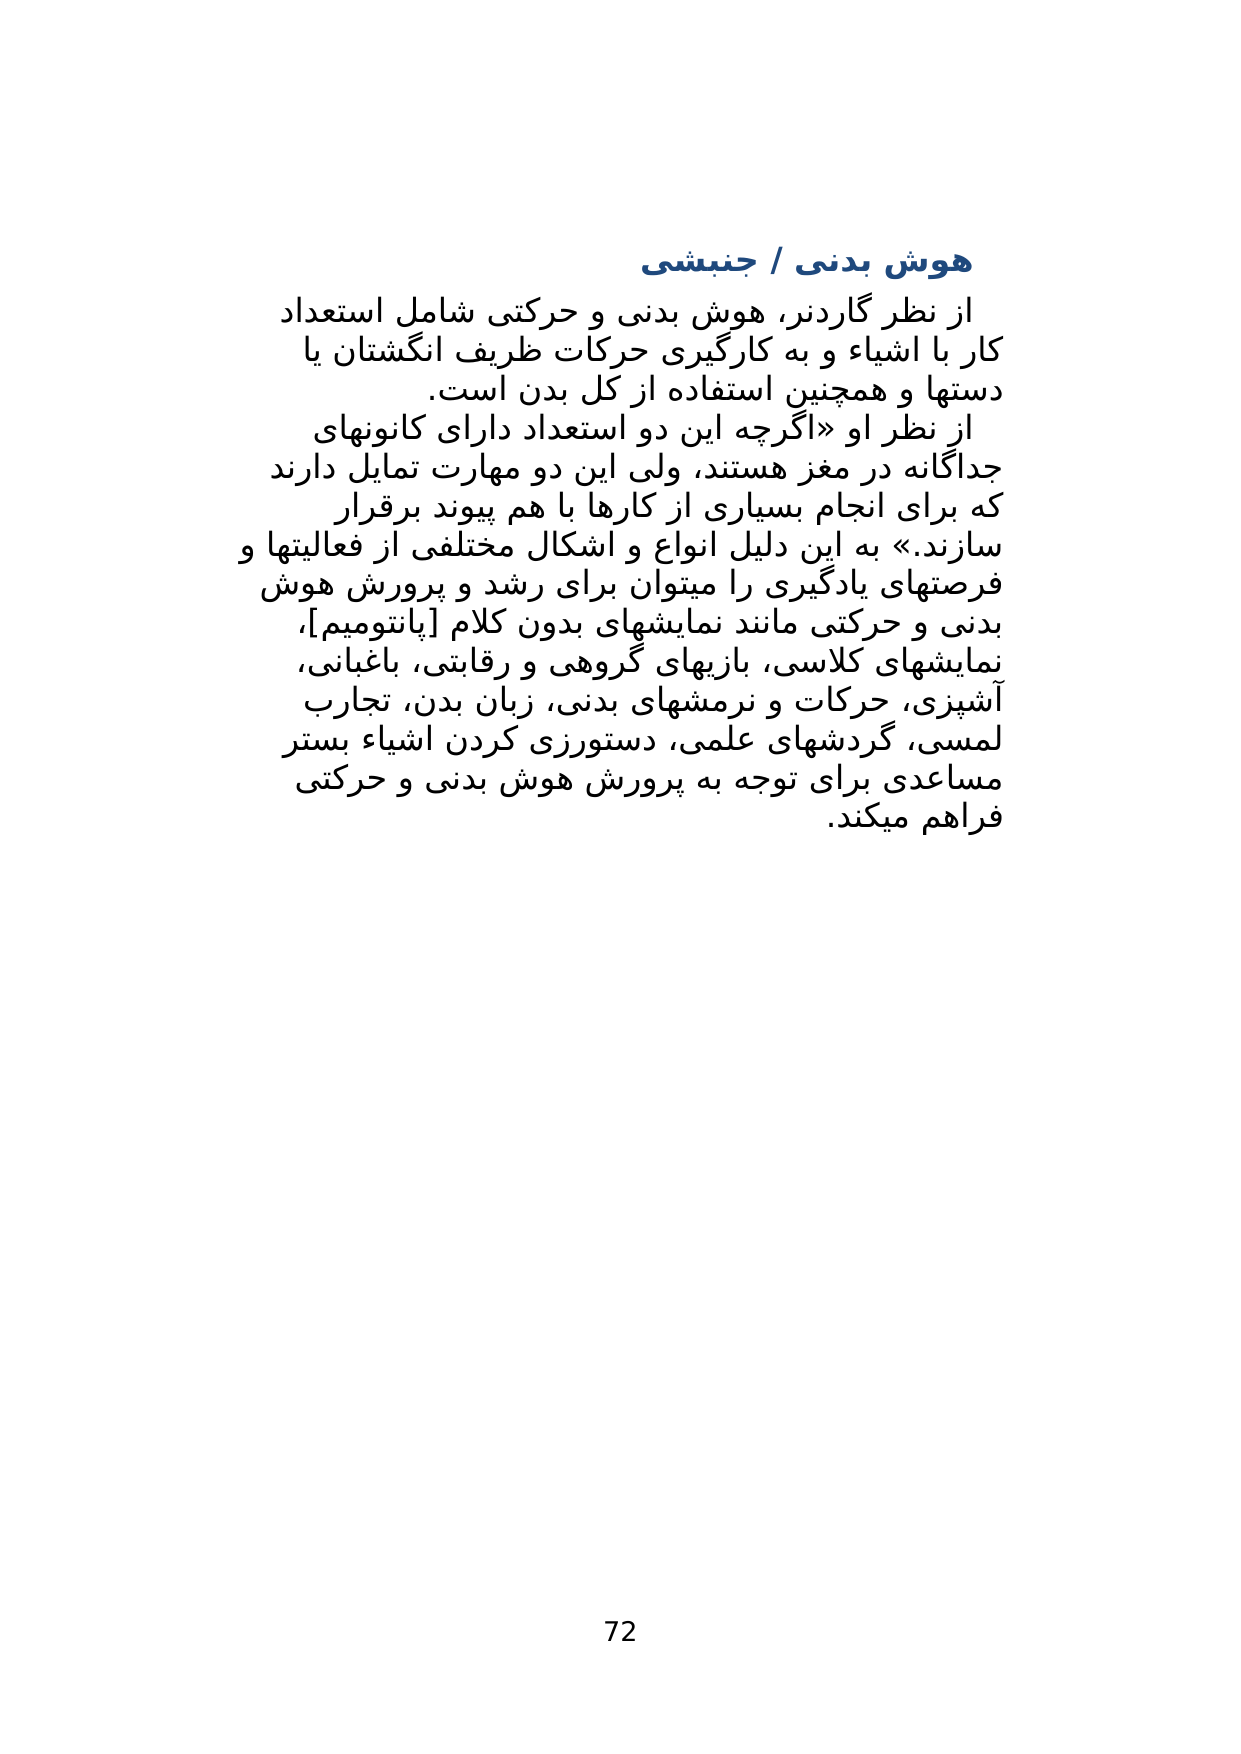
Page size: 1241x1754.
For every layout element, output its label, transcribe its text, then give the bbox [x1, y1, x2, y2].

text از نظر گاردنر، هوش بدنی و حرکتی شامل استعداد کار با اشیاء و به کارگیری حرکات ظریف انگشتان یا دستها و همچنین استفاده از کل بدن است. [236, 292, 1004, 408]
text از نظر او «اگرچه این دو استعداد دارای کانونهای جداگانه در مغز هستند، ولی این دو مهارت تمایل دارند که برای انجام بسیاری از کارها با هم پیوند برقرار سازند.» به این دلیل انواع و اشکال مختلفی از فعالیتها و فرصتهای یادگیری را میتوان برای رشد و پرورش هوش بدنی و حرکتی مانند نمایشهای بدون کلام [پانتومیم]، نمایشهای کلاسی، بازیهای گروهی و رقابتی، باغبانی، آشپزی، حرکات و نرمشهای بدنی، زبان بدن، تجارب لمسی، گردشهای علمی، دستورزی کردن اشیاء بستر مساعدی برای توجه به پرورش هوش بدنی و حرکتی فراهم میکند. [236, 408, 1004, 836]
subtitle هوش بدنی / جنبشی [236, 241, 1004, 279]
